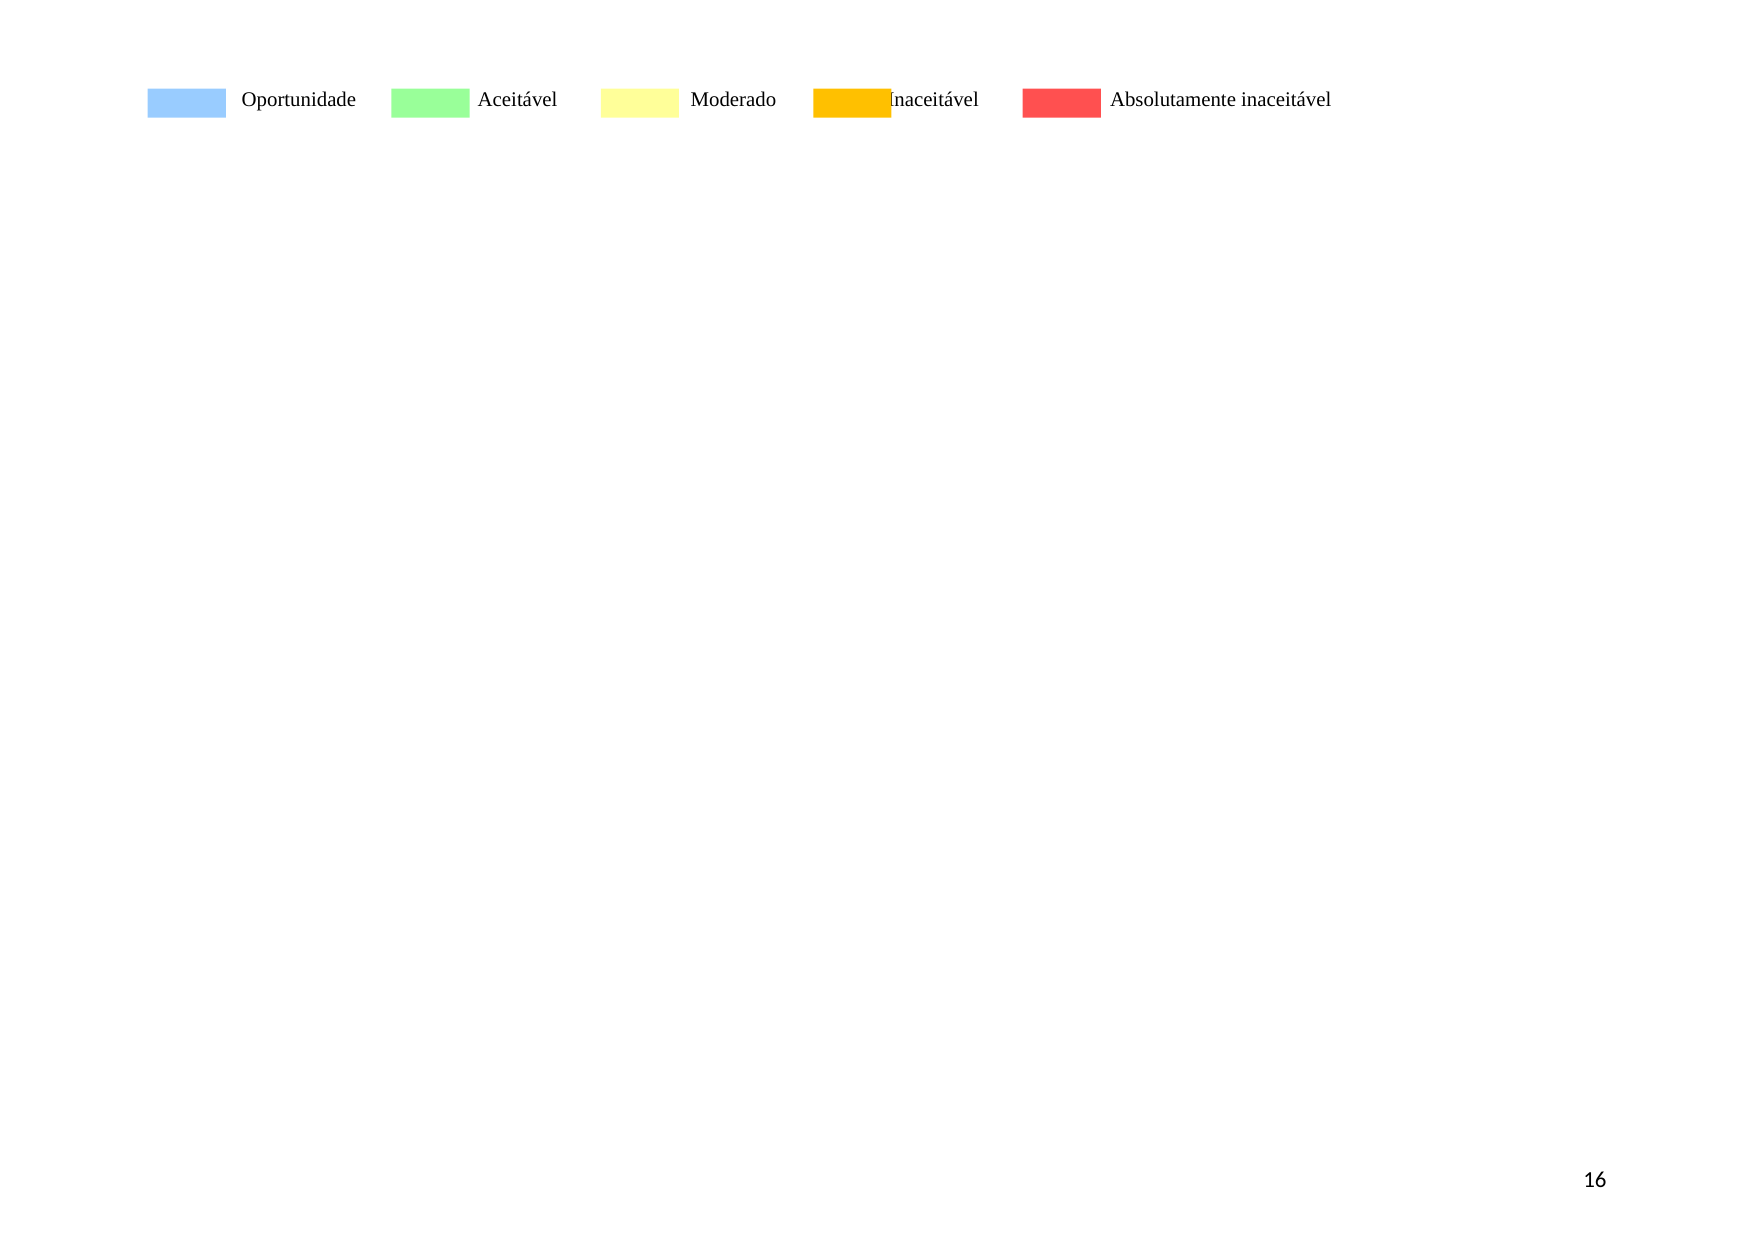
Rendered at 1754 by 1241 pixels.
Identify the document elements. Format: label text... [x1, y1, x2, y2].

text Oportunidade Aceitável Moderado Inaceitável Absolutamente inaceitável [148, 87, 1606, 111]
